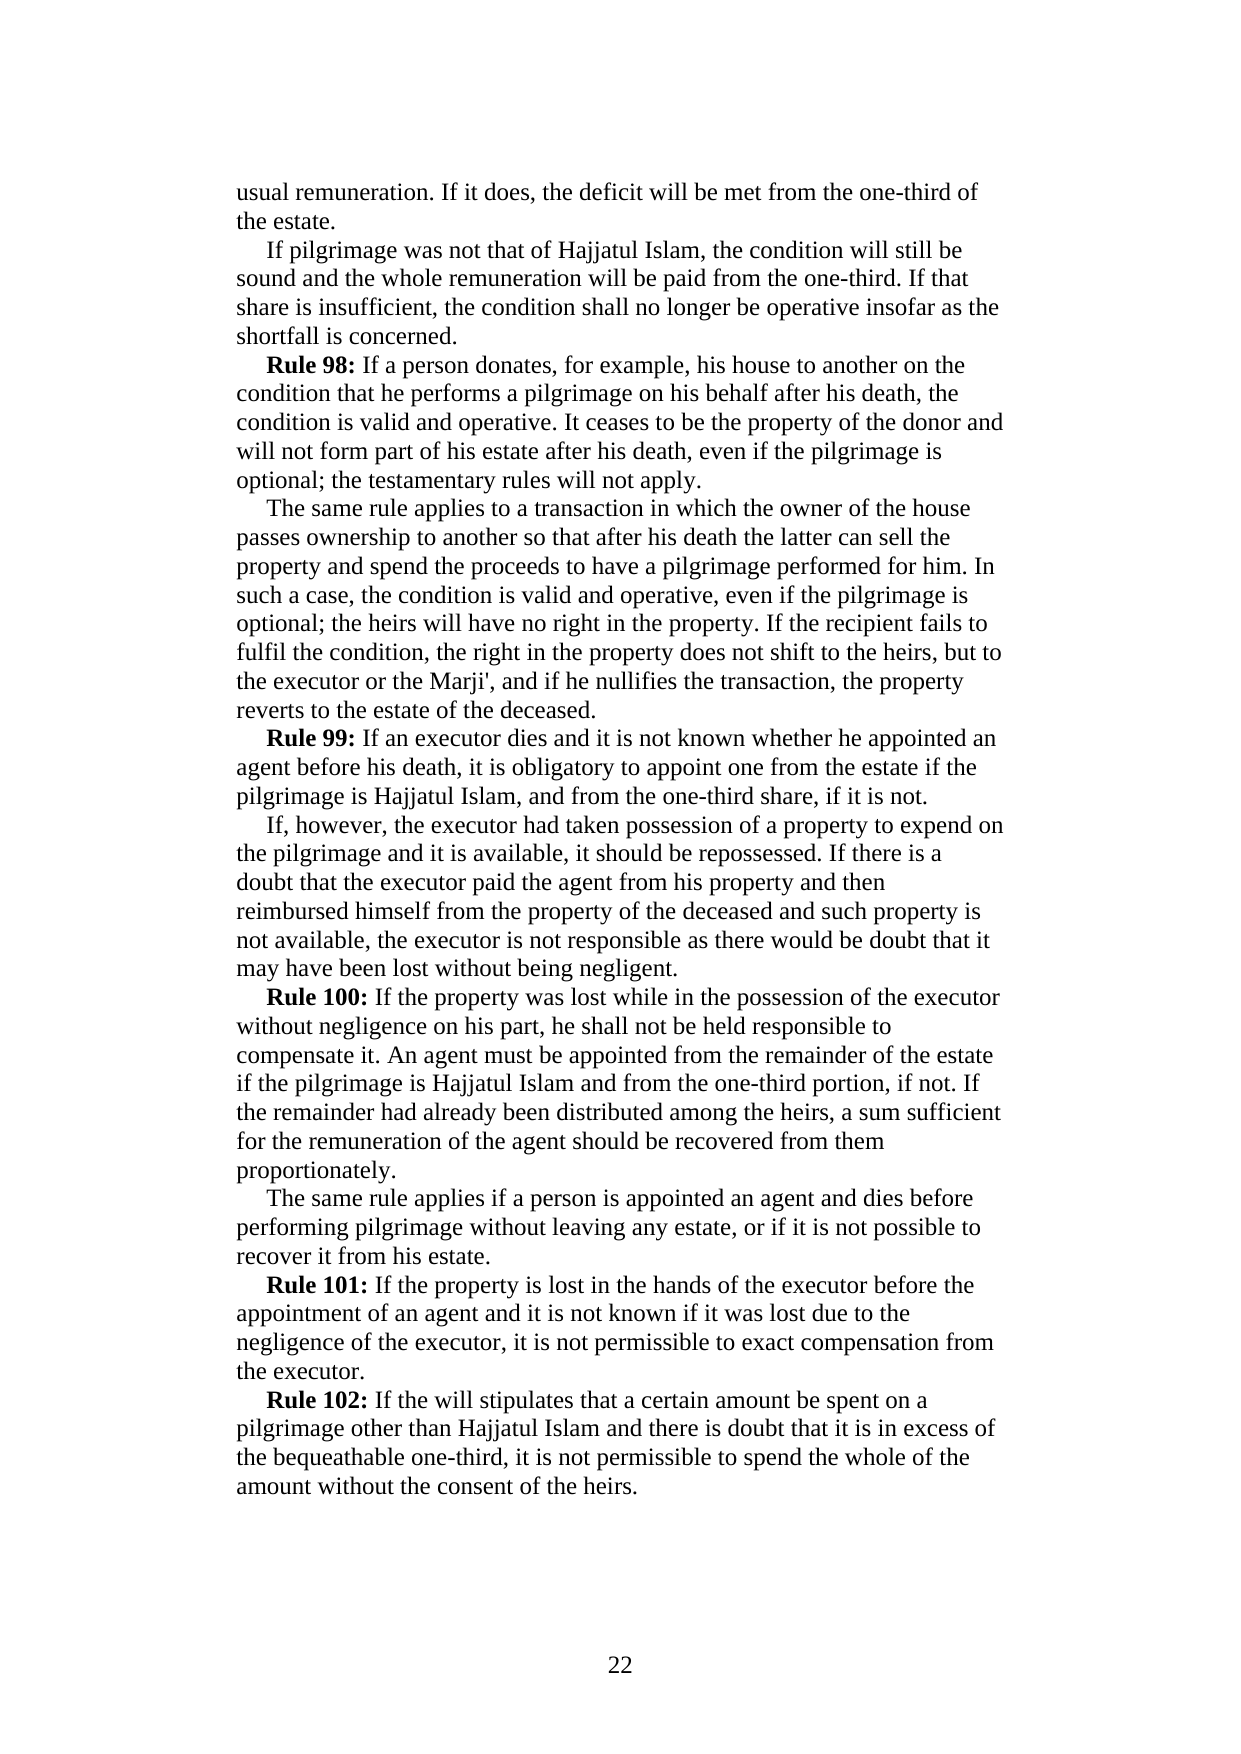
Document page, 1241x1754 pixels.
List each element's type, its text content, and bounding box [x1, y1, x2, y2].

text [236, 177, 1004, 235]
text Rule 100: If the property was lost while in the possession of the executor without negligence on his part, he shall not be held responsible to compensate it. An agent must be appointed from the remainder of the estate if the pilgrimage is Hajjatul Islam and from the one-third portion, if not. If the remainder had already been distributed among the heirs, a sum sufficient for the remuneration of the agent should be recovered from them proportionately. [236, 982, 1004, 1183]
text Rule 102: If the will stipulates that a certain amount be spent on a pilgrimage other than Hajjatul Islam and there is doubt that it is in excess of the bequeathable one-third, it is not permissible to spend the whole of the amount without the consent of the heirs. [236, 1385, 1004, 1500]
text The same rule applies to a transaction in which the owner of the house passes ownership to another so that after his death the latter can sell the property and spend the proceeds to have a pilgrimage performed for him. In such a case, the condition is valid and operative, even if the pilgrimage is optional; the heirs will have no right in the property. If the recipient fails to fulfil the condition, the right in the property does not shift to the heirs, but to the executor or the Marji', and if he nullifies the transaction, the property reverts to the estate of the deceased. [236, 493, 1004, 723]
text If pilgrimage was not that of Hajjatul Islam, the condition will still be sound and the whole remuneration will be paid from the one-third. If that share is insufficient, the condition shall no longer be operative insofar as the shortfall is concerned. [236, 235, 1004, 350]
text Rule 101: If the property is lost in the hands of the executor before the appointment of an agent and it is not known if it was lost due to the negligence of the executor, it is not permissible to exact compensation from the executor. [236, 1270, 1004, 1385]
text Rule 98: If a person donates, for example, his house to another on the condition that he performs a pilgrimage on his behalf after his death, the condition is valid and operative. It ceases to be the property of the donor and will not form part of his estate after his death, even if the pilgrimage is optional; the testamentary rules will not apply. [236, 350, 1004, 493]
text The same rule applies if a person is appointed an agent and dies before performing pilgrimage without leaving any estate, or if it is not possible to recover it from his estate. [236, 1183, 1004, 1270]
text If, however, the executor had taken possession of a property to expend on the pilgrimage and it is available, it should be repossessed. If there is a doubt that the executor paid the agent from his property and then reimbursed himself from the property of the deceased and such property is not available, the executor is not responsible as there would be doubt that it may have been lost without being negligent. [236, 810, 1004, 982]
text Rule 99: If an executor dies and it is not known whether he appointed an agent before his death, it is obligatory to appoint one from the estate if the pilgrimage is Hajjatul Islam, and from the one-third share, if it is not. [236, 723, 1004, 810]
